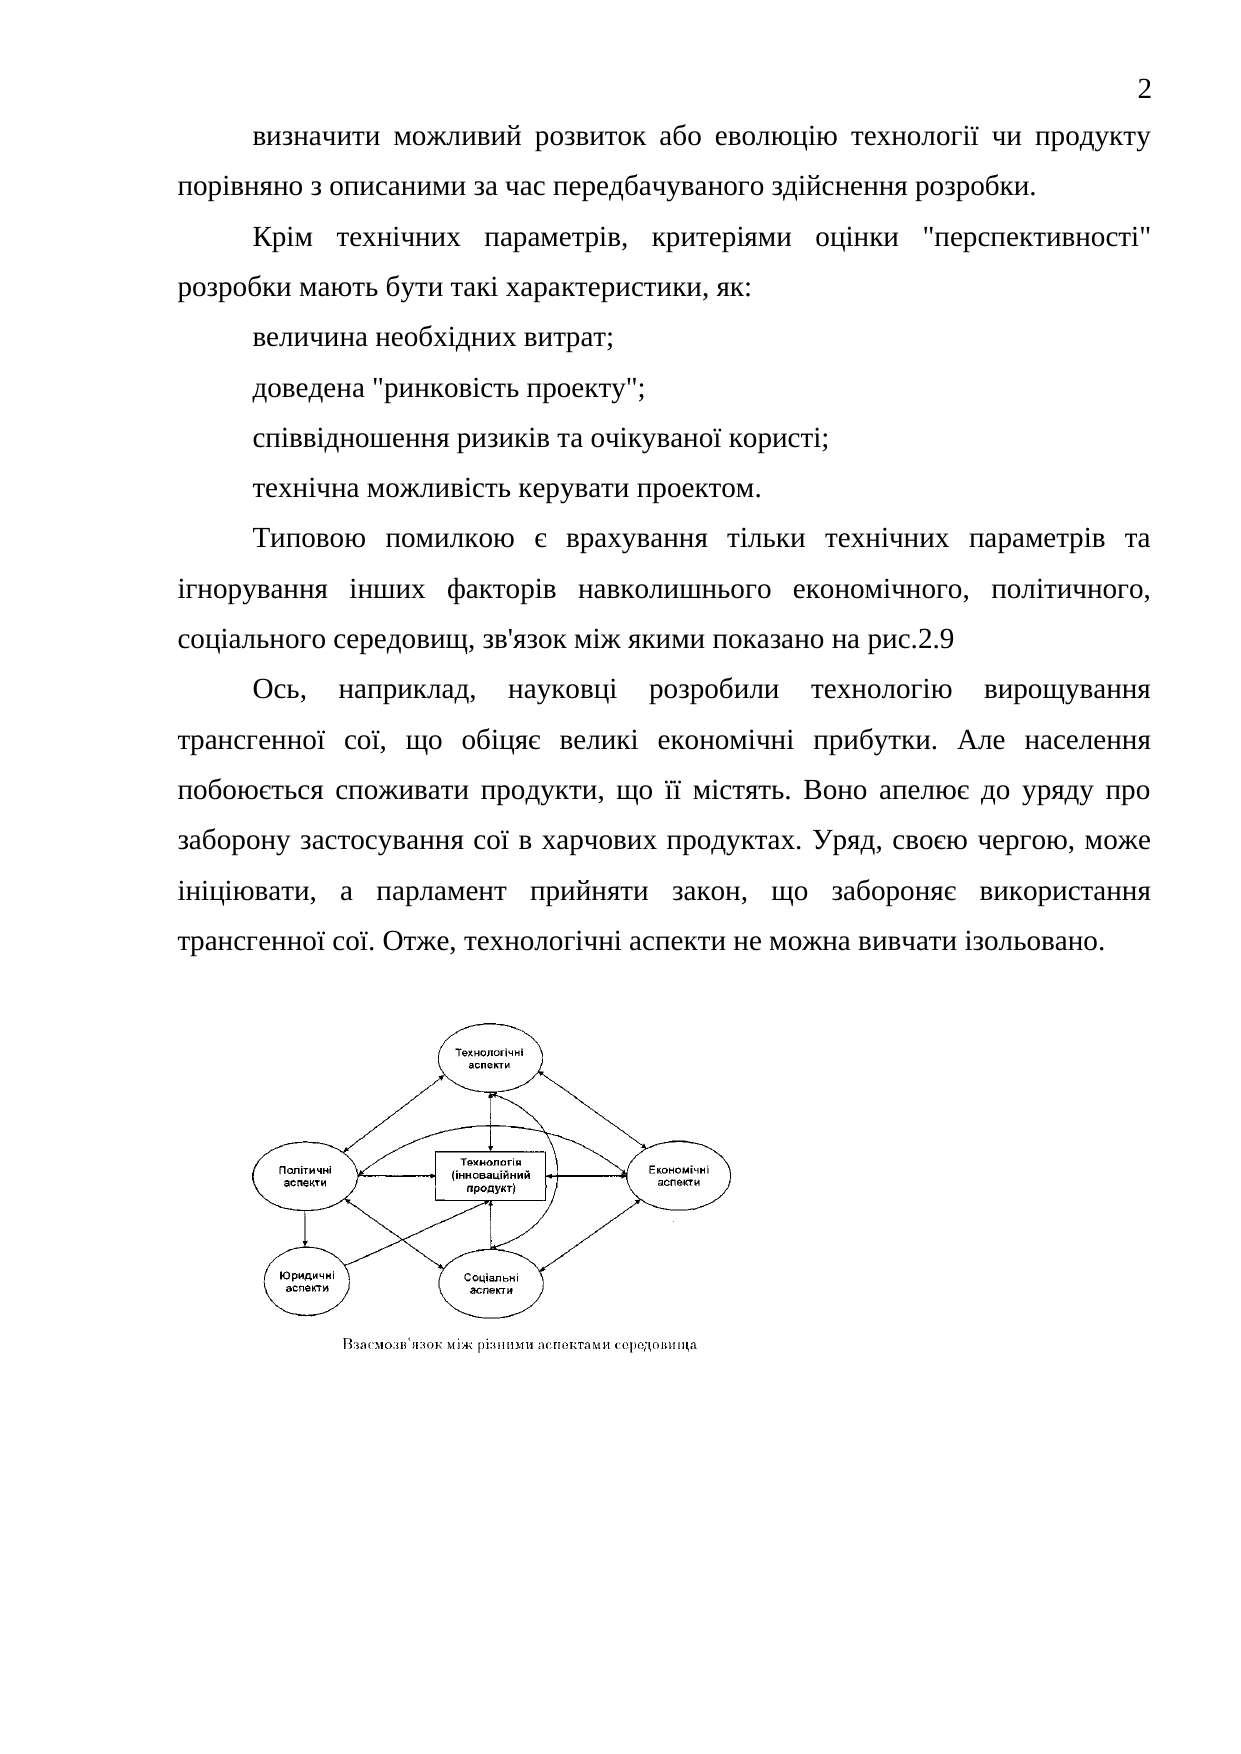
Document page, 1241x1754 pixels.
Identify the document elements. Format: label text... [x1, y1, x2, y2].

text Ось, наприклад, науковці розробили технологію вирощування трансгенної сої, що обіцяє великі економічні прибутки. Але населення побоюється споживати продукти, що її містять. Воно апелює до уряду про заборону застосування сої в харчових продуктах. Уряд, своєю чергою, може ініціювати, а парламент прийняти закон, що забороняє використання трансгенної сої. Отже, технологічні аспекти не можна вивчати ізольовано. [177, 672, 1152, 957]
text величина необхідних витрат; [177, 319, 1152, 353]
text технічна можливість керувати проектом. [177, 470, 1152, 504]
picture [252, 1023, 731, 1355]
text визначити можливий розвиток або еволюцію технології чи продукту порівняно з описаними за час передбачуваного здійснення розробки. [177, 118, 1152, 202]
text співвідношення ризиків та очікуваної користі; [177, 420, 1152, 453]
text Типовою помилкою є врахування тільки технічних параметрів та ігнорування інших факторів навколишнього економічного, політичного, соціального середовищ, зв'язок між якими показано на рис.2.9 [177, 521, 1152, 655]
text Крім технічних параметрів, критеріями оцінки "перспективності" розробки мають бути такі характеристики, як: [177, 219, 1152, 303]
text доведена "ринковість проекту"; [177, 370, 1152, 403]
